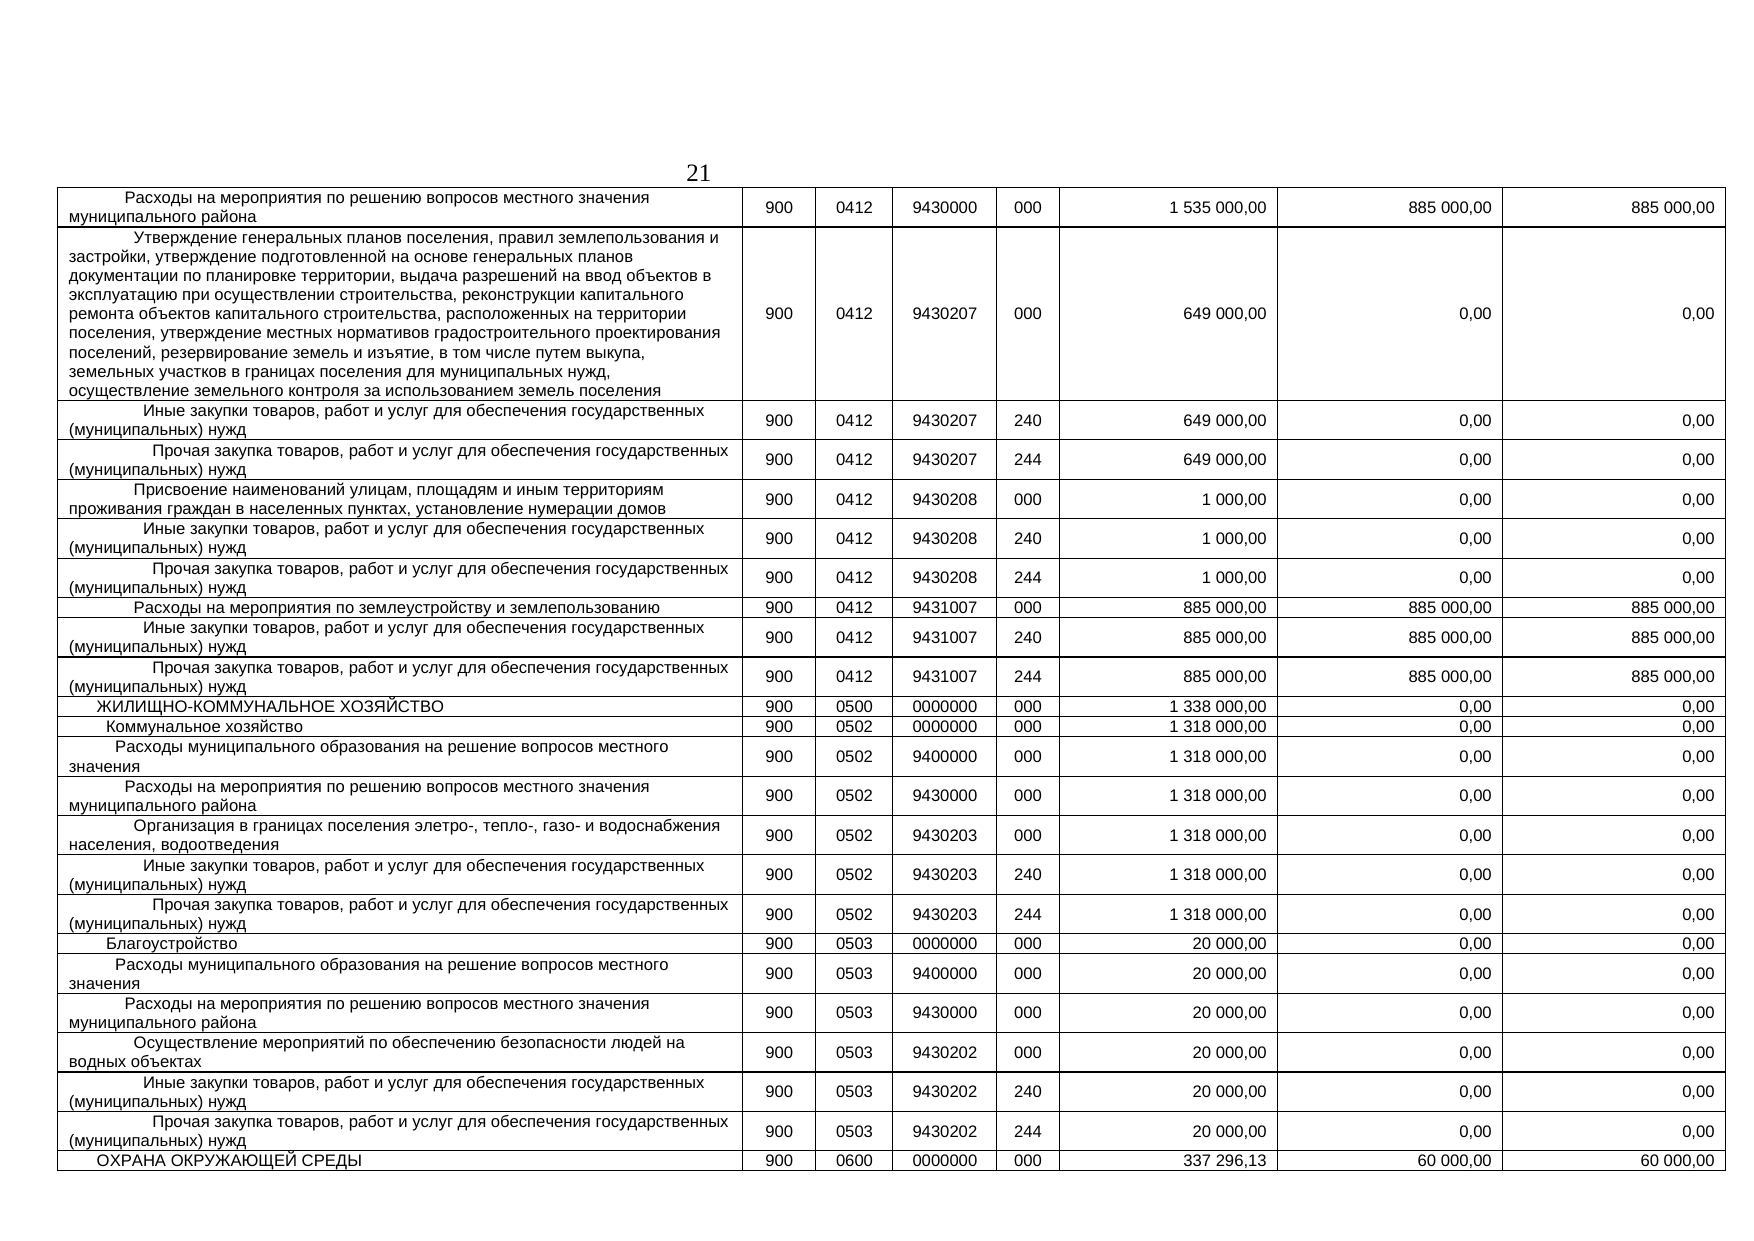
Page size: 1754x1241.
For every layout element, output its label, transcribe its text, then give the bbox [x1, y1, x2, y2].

table_cell 900 [743, 658, 815, 696]
table_cell 900 [743, 559, 815, 597]
table_cell 885 000,00 [1278, 598, 1502, 617]
table_cell 240 [997, 855, 1059, 894]
table_cell 244 [997, 658, 1059, 696]
table_cell 0502 [816, 777, 892, 815]
table_cell 60 000,00 [1278, 1151, 1502, 1170]
table_cell 1 338 000,00 [1060, 697, 1277, 716]
table_cell Расходы муниципального образования на решение вопросов местного значения [58, 954, 742, 993]
table_cell 0,00 [1503, 1112, 1725, 1150]
table_cell 9430208 [893, 559, 996, 597]
table_cell 0,00 [1503, 895, 1725, 933]
table_cell 900 [743, 855, 815, 894]
table_cell 885 000,00 [1503, 598, 1725, 617]
table_cell 9430202 [893, 1073, 996, 1111]
table_cell 0600 [816, 1151, 892, 1170]
table_cell 0000000 [893, 697, 996, 716]
table_cell 0502 [816, 816, 892, 854]
table_cell 20 000,00 [1060, 1073, 1277, 1111]
table_cell ОХРАНА ОКРУЖАЮЩЕЙ СРЕДЫ [58, 1151, 742, 1170]
table_cell 649 000,00 [1060, 228, 1277, 400]
table_cell 0412 [816, 658, 892, 696]
table_cell 0503 [816, 1033, 892, 1071]
table_cell Иные закупки товаров, работ и услуг для обеспечения государственных (муниципальных) нужд [58, 618, 742, 656]
table_cell 0,00 [1278, 559, 1502, 597]
table_cell 000 [997, 934, 1059, 953]
table_cell 000 [997, 717, 1059, 736]
table_cell 0412 [816, 618, 892, 656]
table_cell 0412 [816, 598, 892, 617]
table_cell 1 000,00 [1060, 519, 1277, 557]
table_cell Расходы на мероприятия по землеустройству и землепользованию [58, 598, 742, 617]
table_cell 0,00 [1278, 228, 1502, 400]
table_cell 1 000,00 [1060, 559, 1277, 597]
table_cell 1 318 000,00 [1060, 777, 1277, 815]
table_cell 9430202 [893, 1112, 996, 1150]
table_cell ЖИЛИЩНО-КОММУНАЛЬНОЕ ХОЗЯЙСТВО [58, 697, 742, 716]
table_cell 885 000,00 [1060, 598, 1277, 617]
table_cell 1 318 000,00 [1060, 737, 1277, 776]
table_cell Прочая закупка товаров, работ и услуг для обеспечения государственных (муниципальных) нужд [58, 440, 742, 479]
table_cell 0000000 [893, 717, 996, 736]
table_cell Прочая закупка товаров, работ и услуг для обеспечения государственных (муниципальных) нужд [58, 1112, 742, 1150]
table_cell 900 [743, 1033, 815, 1071]
table_cell 9430207 [893, 401, 996, 439]
table_cell 900 [743, 717, 815, 736]
table_cell 0,00 [1503, 519, 1725, 557]
table_cell 0,00 [1503, 717, 1725, 736]
table_cell 1 318 000,00 [1060, 717, 1277, 736]
table_cell 0412 [816, 440, 892, 479]
table_cell 0,00 [1278, 480, 1502, 518]
table_cell 20 000,00 [1060, 934, 1277, 953]
table_cell 20 000,00 [1060, 1112, 1277, 1150]
table_cell 0502 [816, 737, 892, 776]
table_cell 244 [997, 895, 1059, 933]
table_cell 900 [743, 401, 815, 439]
table_cell 0412 [816, 228, 892, 400]
table_cell 000 [997, 737, 1059, 776]
table_cell 885 000,00 [1278, 618, 1502, 656]
table_cell 900 [743, 519, 815, 557]
table_cell 0502 [816, 717, 892, 736]
table_cell 885 000,00 [1503, 188, 1725, 226]
table_cell 0503 [816, 1073, 892, 1111]
table_cell 000 [997, 994, 1059, 1032]
table_cell 1 535 000,00 [1060, 188, 1277, 226]
table_cell 9431007 [893, 658, 996, 696]
table_cell Расходы муниципального образования на решение вопросов местного значения [58, 737, 742, 776]
table_cell 885 000,00 [1278, 658, 1502, 696]
table_cell 900 [743, 1151, 815, 1170]
table_cell 0412 [816, 480, 892, 518]
table_cell 0412 [816, 559, 892, 597]
table_cell 0,00 [1278, 816, 1502, 854]
table_cell 900 [743, 737, 815, 776]
table_cell Расходы на мероприятия по решению вопросов местного значения муниципального района [58, 994, 742, 1032]
table_cell 1 318 000,00 [1060, 816, 1277, 854]
table_cell 0,00 [1503, 1073, 1725, 1111]
table_cell 244 [997, 559, 1059, 597]
table_cell 000 [997, 954, 1059, 993]
table_cell 0,00 [1278, 519, 1502, 557]
table_cell 000 [997, 1151, 1059, 1170]
table_cell 0,00 [1503, 228, 1725, 400]
table_cell 885 000,00 [1278, 188, 1502, 226]
table_cell 0502 [816, 895, 892, 933]
table_cell Прочая закупка товаров, работ и услуг для обеспечения государственных (муниципальных) нужд [58, 658, 742, 696]
table_cell 900 [743, 1112, 815, 1150]
table_cell 900 [743, 816, 815, 854]
table_cell 9400000 [893, 954, 996, 993]
table_cell 000 [997, 480, 1059, 518]
table_cell Организация в границах поселения элетро-, тепло-, газо- и водоснабжения населения, водоотведения [58, 816, 742, 854]
table_cell 0,00 [1503, 816, 1725, 854]
table_cell 0412 [816, 519, 892, 557]
table_cell 1 318 000,00 [1060, 855, 1277, 894]
table_cell Прочая закупка товаров, работ и услуг для обеспечения государственных (муниципальных) нужд [58, 895, 742, 933]
table_cell 885 000,00 [1060, 618, 1277, 656]
table_cell Иные закупки товаров, работ и услуг для обеспечения государственных (муниципальных) нужд [58, 855, 742, 894]
table_cell 0,00 [1278, 737, 1502, 776]
table_cell 0,00 [1503, 954, 1725, 993]
table_cell 0,00 [1503, 934, 1725, 953]
table_cell 9430208 [893, 519, 996, 557]
table_cell 0,00 [1503, 401, 1725, 439]
table_cell Расходы на мероприятия по решению вопросов местного значения муниципального района [58, 777, 742, 815]
table_cell 900 [743, 697, 815, 716]
table_cell 649 000,00 [1060, 440, 1277, 479]
table_cell 20 000,00 [1060, 1033, 1277, 1071]
table_cell 0,00 [1503, 440, 1725, 479]
table_cell 0500 [816, 697, 892, 716]
table_cell 000 [997, 777, 1059, 815]
table_cell 0412 [816, 401, 892, 439]
table_cell 244 [997, 440, 1059, 479]
table_cell 0000000 [893, 1151, 996, 1170]
table_cell 9430203 [893, 855, 996, 894]
table_cell 0503 [816, 994, 892, 1032]
table_cell 0,00 [1278, 855, 1502, 894]
table_cell 649 000,00 [1060, 401, 1277, 439]
table_cell 000 [997, 1033, 1059, 1071]
table_cell 9430000 [893, 188, 996, 226]
table_cell 900 [743, 480, 815, 518]
table_cell 9430203 [893, 816, 996, 854]
table_cell 900 [743, 228, 815, 400]
table_cell 0503 [816, 954, 892, 993]
table_cell 9400000 [893, 737, 996, 776]
table_cell 900 [743, 618, 815, 656]
table_cell 900 [743, 440, 815, 479]
table_cell 20 000,00 [1060, 994, 1277, 1032]
table_cell 1 000,00 [1060, 480, 1277, 518]
table_cell 900 [743, 994, 815, 1032]
table_cell 885 000,00 [1503, 618, 1725, 656]
table_cell 900 [743, 1073, 815, 1111]
table_cell 9430207 [893, 228, 996, 400]
table_cell 240 [997, 618, 1059, 656]
table_cell 900 [743, 934, 815, 953]
table_cell 0,00 [1278, 994, 1502, 1032]
table_cell 000 [997, 697, 1059, 716]
table_cell 244 [997, 1112, 1059, 1150]
table_cell 9430203 [893, 895, 996, 933]
table_cell 0,00 [1278, 1073, 1502, 1111]
table_cell 9430000 [893, 777, 996, 815]
table_cell 0,00 [1278, 934, 1502, 953]
table_cell 900 [743, 598, 815, 617]
table_cell 0503 [816, 934, 892, 953]
table_cell 0,00 [1278, 1112, 1502, 1150]
table_cell 000 [997, 188, 1059, 226]
table_cell 337 296,13 [1060, 1151, 1277, 1170]
table_cell Утверждение генеральных планов поселения, правил землепользования и застройки, утверждение подготовленной на основе генеральных планов документации по планировке территории, выдача разрешений на ввод объектов в эксплуатацию при осуществлении строительства, реконструкции капитального ремонта объектов капитального строительства, расположенных на территории поселения, утверждение местных нормативов градостроительного проектирования поселений, резервирование земель и изъятие, в том числе путем выкупа, земельных участков в границах поселения для муниципальных нужд, осуществление земельного контроля за использованием земель поселения [58, 228, 742, 400]
table_cell 0,00 [1503, 480, 1725, 518]
table_cell 0,00 [1503, 1033, 1725, 1071]
table_cell 1 318 000,00 [1060, 895, 1277, 933]
table_cell Расходы на мероприятия по решению вопросов местного значения муниципального района [58, 188, 742, 226]
table_cell 0412 [816, 188, 892, 226]
table_cell 900 [743, 954, 815, 993]
table_cell 000 [997, 228, 1059, 400]
table_cell 0,00 [1278, 717, 1502, 736]
table_cell 900 [743, 188, 815, 226]
table_cell Иные закупки товаров, работ и услуг для обеспечения государственных (муниципальных) нужд [58, 519, 742, 557]
table_cell Коммунальное хозяйство [58, 717, 742, 736]
table_cell 0,00 [1503, 559, 1725, 597]
table_cell 240 [997, 401, 1059, 439]
table_cell 0,00 [1278, 777, 1502, 815]
table_cell 9430207 [893, 440, 996, 479]
table_cell 0502 [816, 855, 892, 894]
table_cell Иные закупки товаров, работ и услуг для обеспечения государственных (муниципальных) нужд [58, 1073, 742, 1111]
table_cell 0,00 [1278, 1033, 1502, 1071]
table_cell 0,00 [1278, 440, 1502, 479]
table_cell 9430208 [893, 480, 996, 518]
table_cell 0,00 [1503, 994, 1725, 1032]
table_cell Благоустройство [58, 934, 742, 953]
table_cell 240 [997, 1073, 1059, 1111]
table_cell 9431007 [893, 618, 996, 656]
table_cell Присвоение наименований улицам, площадям и иным территориям проживания граждан в населенных пунктах, установление нумерации домов [58, 480, 742, 518]
table_cell 900 [743, 777, 815, 815]
table_cell 0,00 [1503, 737, 1725, 776]
table_cell 000 [997, 816, 1059, 854]
table_cell 900 [743, 895, 815, 933]
table_cell 9430000 [893, 994, 996, 1032]
table_cell Иные закупки товаров, работ и услуг для обеспечения государственных (муниципальных) нужд [58, 401, 742, 439]
table_cell 0,00 [1503, 855, 1725, 894]
table_cell 0,00 [1278, 954, 1502, 993]
table_cell 9430202 [893, 1033, 996, 1071]
table_cell 20 000,00 [1060, 954, 1277, 993]
table_cell Прочая закупка товаров, работ и услуг для обеспечения государственных (муниципальных) нужд [58, 559, 742, 597]
table_cell 885 000,00 [1503, 658, 1725, 696]
table_cell 0,00 [1278, 401, 1502, 439]
table_cell 60 000,00 [1503, 1151, 1725, 1170]
table_cell 0,00 [1503, 777, 1725, 815]
table_cell 0503 [816, 1112, 892, 1150]
table_cell 0000000 [893, 934, 996, 953]
table_cell Осуществление мероприятий по обеспечению безопасности людей на водных объектах [58, 1033, 742, 1071]
table_cell 885 000,00 [1060, 658, 1277, 696]
table_cell 240 [997, 519, 1059, 557]
table_cell 0,00 [1278, 697, 1502, 716]
table_cell 0,00 [1503, 697, 1725, 716]
table_cell 000 [997, 598, 1059, 617]
table_cell 9431007 [893, 598, 996, 617]
table_cell 0,00 [1278, 895, 1502, 933]
